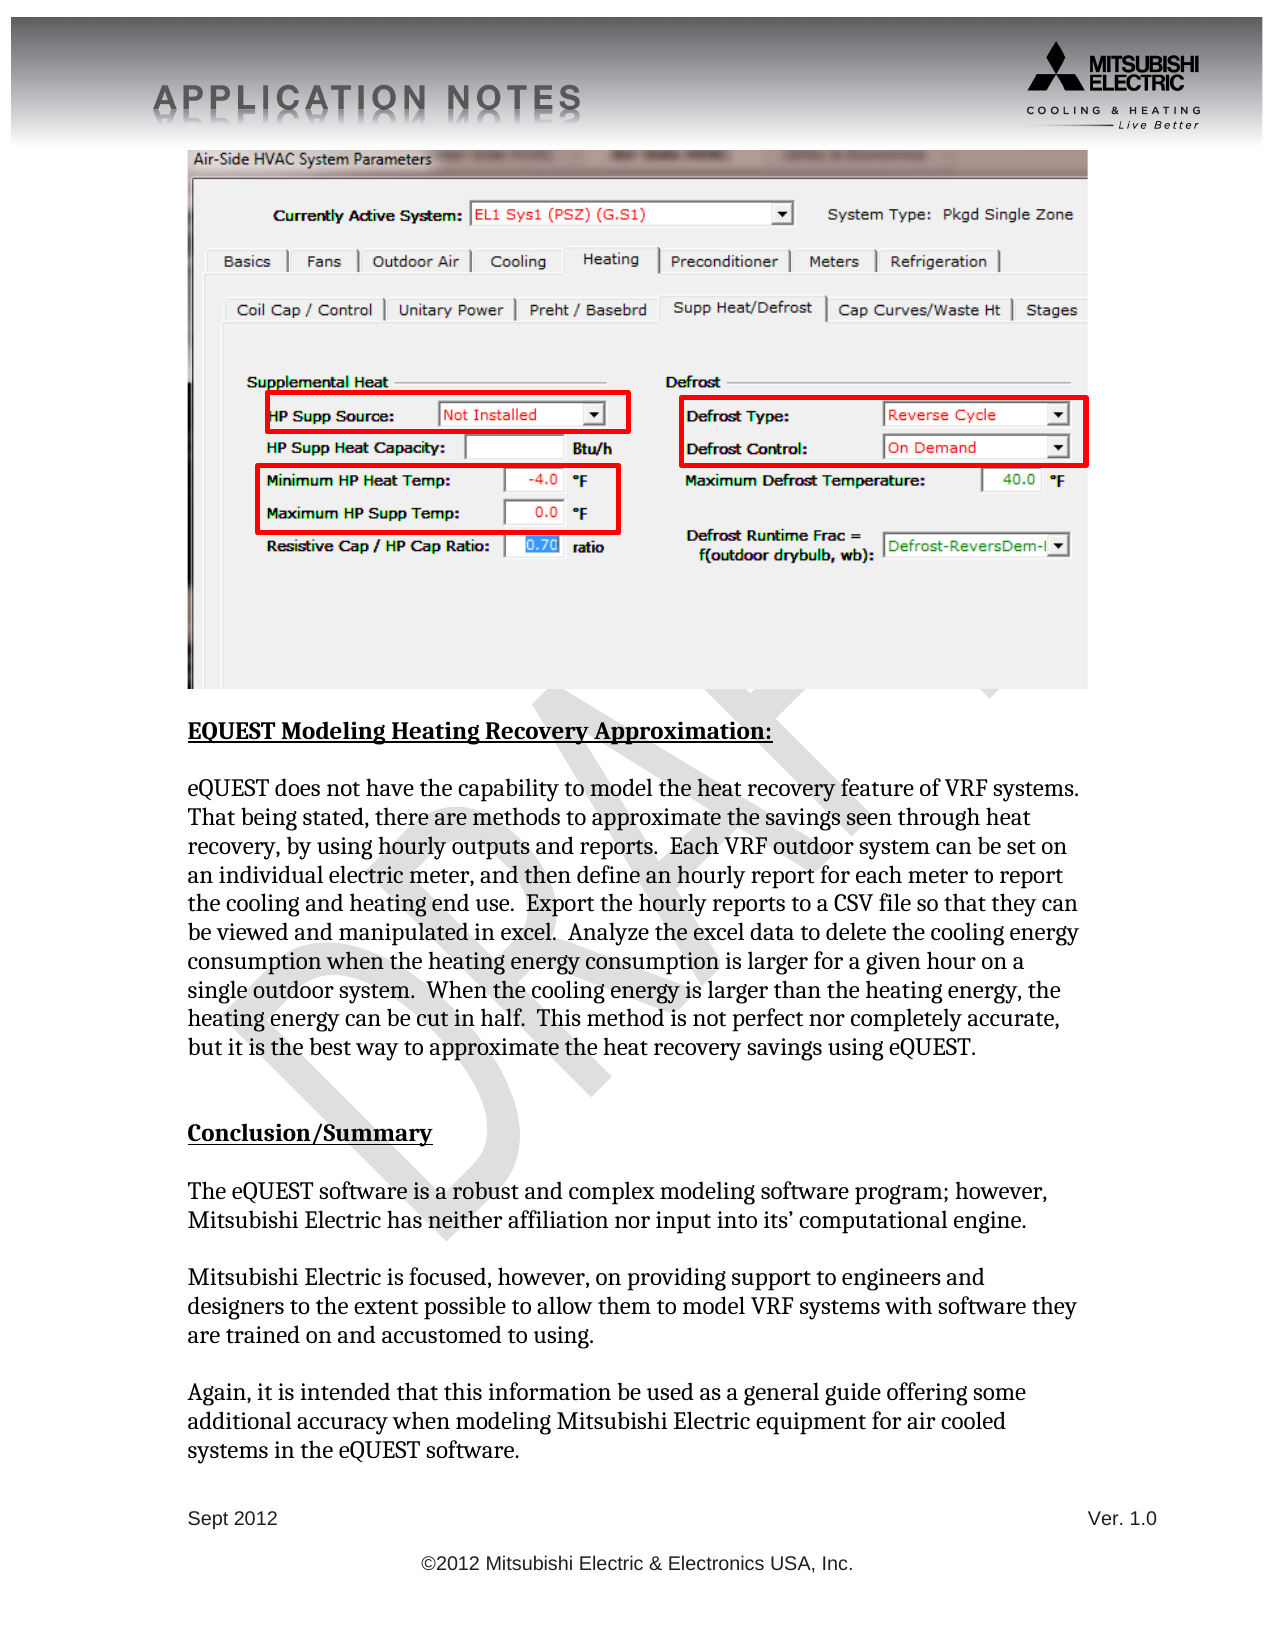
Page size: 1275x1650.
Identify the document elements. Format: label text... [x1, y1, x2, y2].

text EQUEST Modeling Heating Recovery Approximation: [187, 717, 1087, 746]
text Mitsubishi Electric is focused, however, on providing support to engineers and designers to the extent possible to allow them to model VRF systems with software they are trained on and accustomed to using. [187, 1263, 1087, 1349]
picture [684, 400, 1083, 463]
picture [11, 17, 1263, 689]
text eQUEST does not have the capability to model the heat recovery feature of VRF systems. That being stated, there are methods to approximate the savings seen through heat recovery, by using hourly outputs and reports. Each VRF outdoor system can be set on an individual electric meter, and then define an hourly report for each meter to report the cooling and heating end use. Export the hourly reports to a CSV file so that they can be viewed and manipulated in excel. Analyze the excel data to delete the cooling energy consumption when the heating energy consumption is larger for a given hour on a single outdoor system. When the cooling energy is larger than the heating energy, the heating energy can be cut in half. This method is not perfect nor completely accurate, but it is the best way to approximate the heat recovery savings using eQUEST. [187, 774, 1087, 1062]
text The eQUEST software is a robust and complex modeling software program; however, Mitsubishi Electric has neither affiliation nor input into its’ computational engine. [187, 1177, 1087, 1234]
text Conclusion/Summary [187, 1119, 1087, 1148]
text Again, it is intended that this information be used as a general guide offering some additional accuracy when modeling Mitsubishi Electric equipment for air cooled systems in the eQUEST software. [187, 1378, 1087, 1464]
